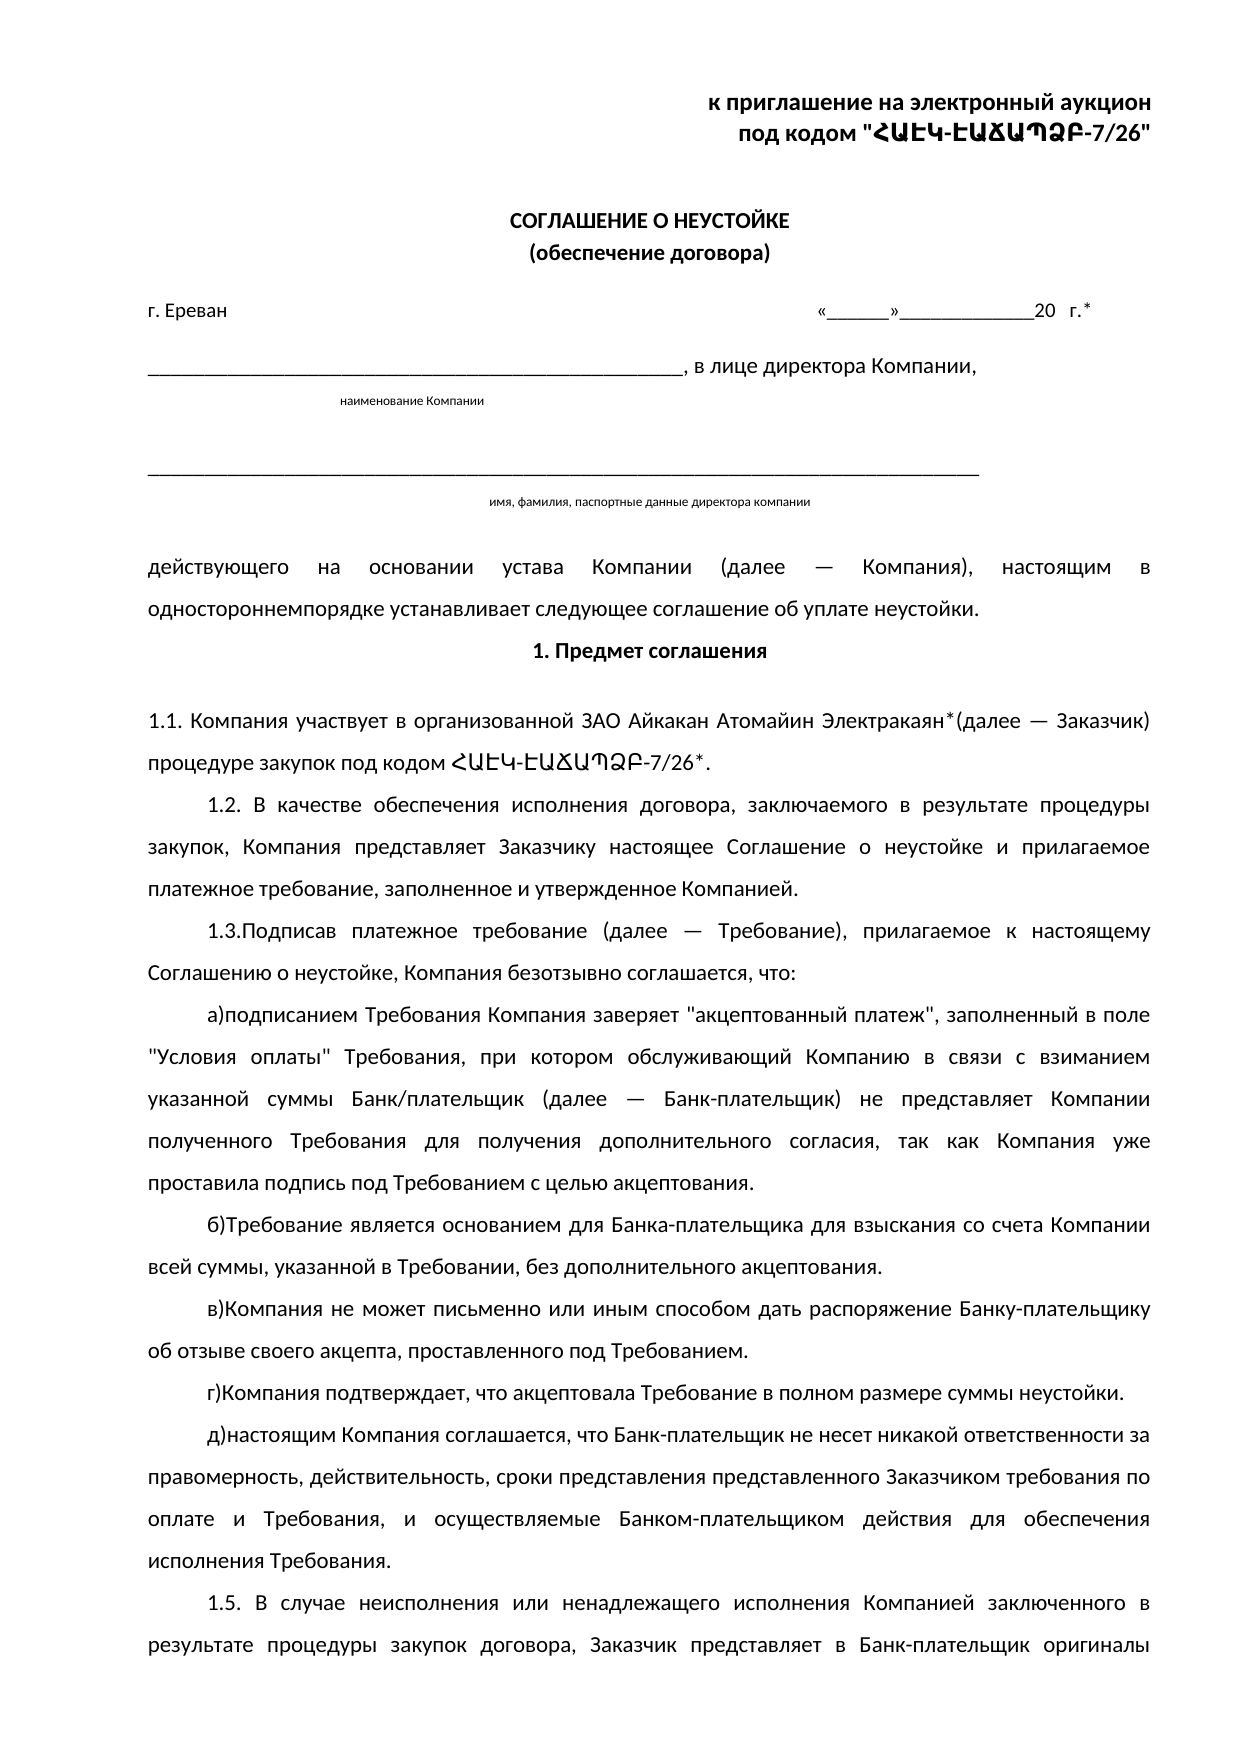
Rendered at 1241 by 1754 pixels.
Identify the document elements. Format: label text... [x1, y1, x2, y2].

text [148, 1588, 1152, 1658]
table_header «______»_____________20 г.* [635, 297, 1104, 351]
text 1. Предмет соглашения [148, 636, 1152, 664]
text 1.1. Компания участвует в организованной ЗАО Айкакан Атомайин Электракаян*(далее — Заказчик) процедуре закупок под кодом ՀԱԷԿ-ԷԱՃԱՊՁԲ-7/26*. [148, 706, 1152, 776]
text имя, фамилия, паспортные данные директора компании [148, 494, 1152, 522]
text _________________________________________________________________________ [148, 452, 1152, 480]
text к приглашение на электронный аукцион [177, 86, 1152, 117]
text б)Требование является основанием для Банка-плательщика для взыскания со счета Компании всей суммы, указанной в Требовании, без дополнительного акцептования. [148, 1210, 1152, 1280]
text СОГЛАШЕНИЕ О НЕУСТОЙКЕ [148, 206, 1152, 234]
text под кодом "ՀԱԷԿ-ԷԱՃԱՊՁԲ-7/26" [148, 117, 1152, 147]
text в)Компания не может письменно или иным способом дать распоряжение Банку-плательщику об отзыве своего акцепта, проставленного под Требованием. [148, 1294, 1152, 1364]
table_header г. Ереван [136, 297, 635, 351]
text (обеспечение договора) [148, 238, 1152, 266]
text действующего на основании устава Компании (далее — Компания), настоящим в одностороннемпорядке устанавливает следующее соглашение об уплате неустойки. [148, 552, 1152, 622]
text _______________________________________________, в лице директора Компании, [148, 351, 1152, 379]
text д)настоящим Компания соглашается, что Банк-плательщик не несет никакой ответственности за правомерность, действительность, сроки представления представленного Заказчиком требования по оплате и Требования, и осуществляемые Банком-плательщиком действия для обеспечения исполнения Требования. [148, 1420, 1152, 1574]
text а)подписанием Требования Компания заверяет "акцептованный платеж", заполненный в поле "Условия оплаты" Требования, при котором обслуживающий Компанию в связи с взиманием указанной суммы Банк/плательщик (далее — Банк-плательщик) не представляет Компании полученного Требования для получения дополнительного согласия, так как Компания уже проставила подпись под Требованием с целью акцептования. [148, 1000, 1152, 1196]
text г)Компания подтверждает, что акцептовала Требование в полном размере суммы неустойки. [148, 1378, 1152, 1406]
text 1.2. В качестве обеспечения исполнения договора, заключаемого в результате процедуры закупок, Компания представляет Заказчику настоящее Соглашение о неустойке и прилагаемое платежное требование, заполненное и утвержденное Компанией. [148, 790, 1152, 902]
text наименование Компании [340, 393, 1152, 421]
text 1.3.Подписав платежное требование (далее — Требование), прилагаемое к настоящему Соглашению о неустойке, Компания безотзывно соглашается, что: [148, 916, 1152, 986]
